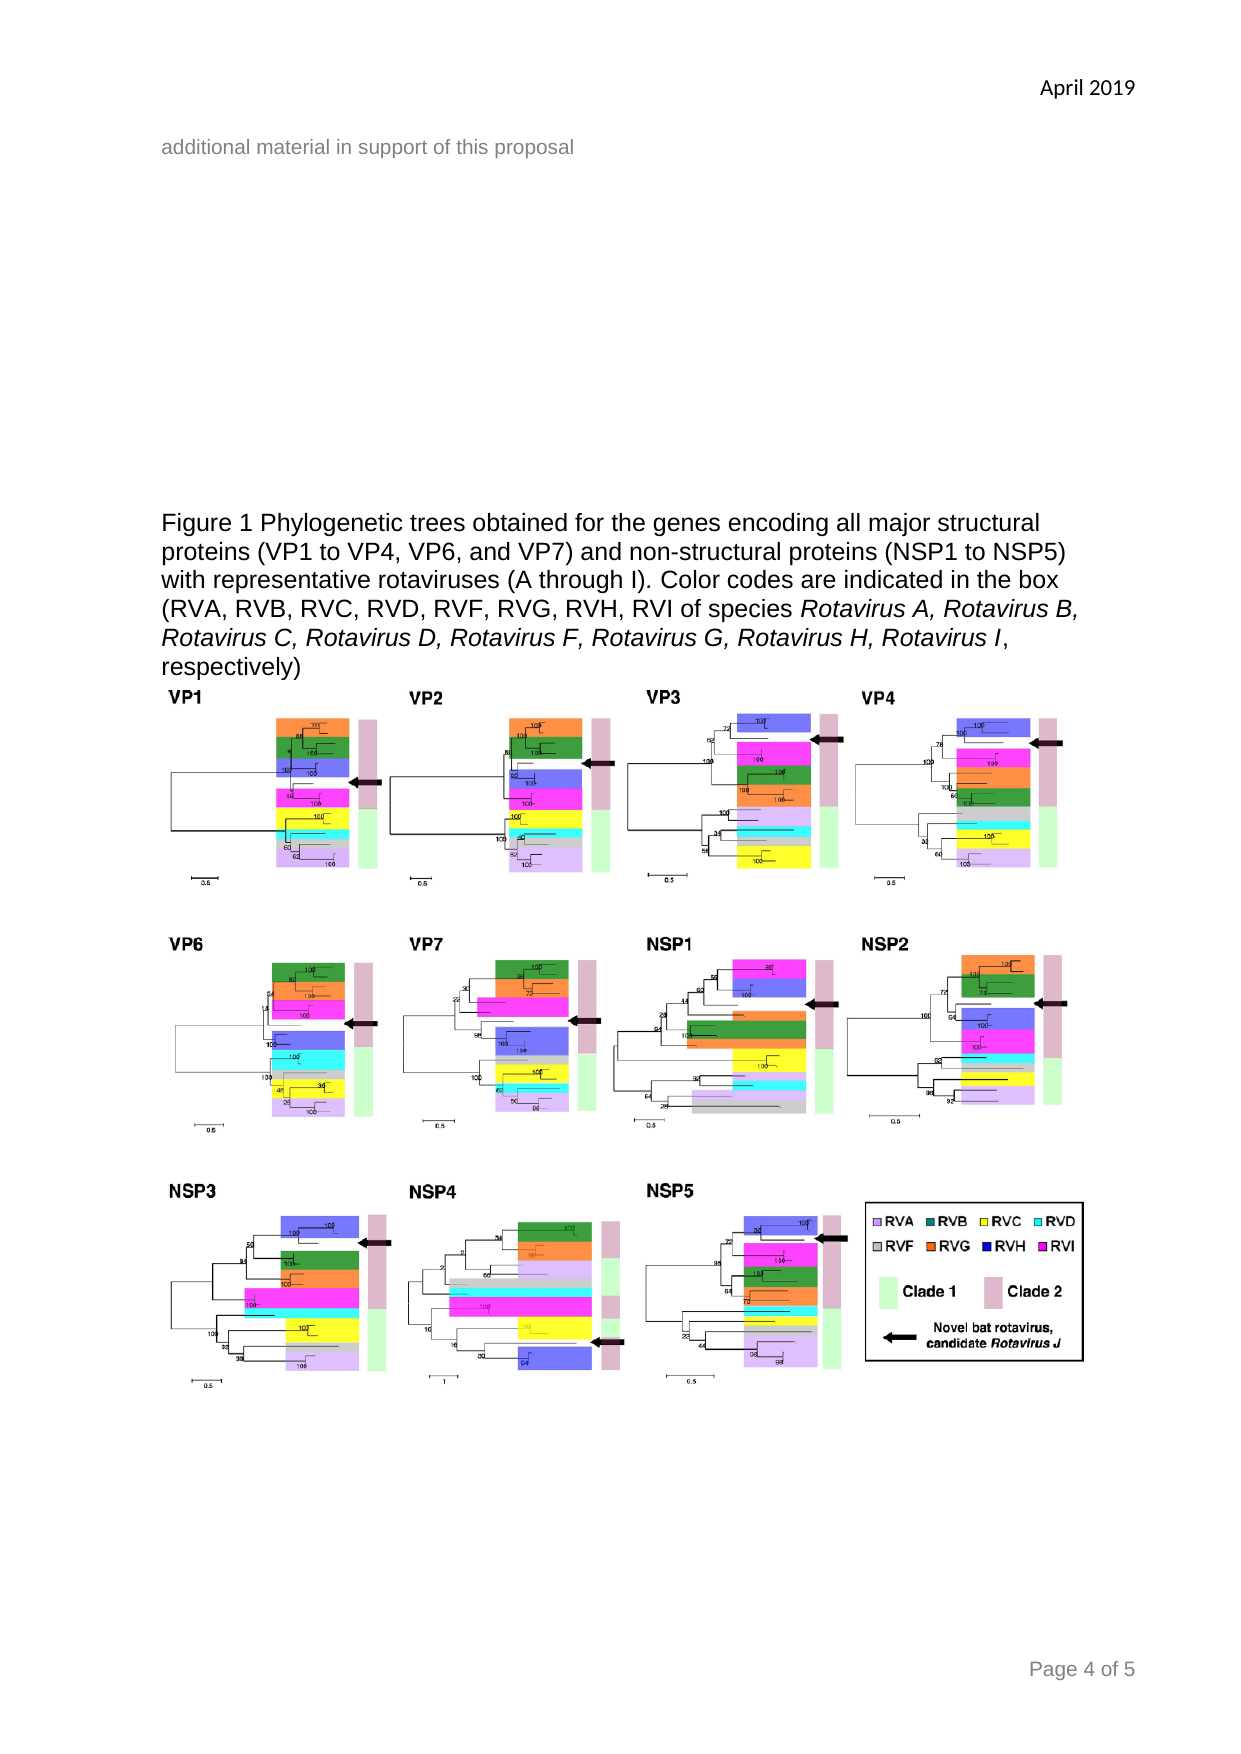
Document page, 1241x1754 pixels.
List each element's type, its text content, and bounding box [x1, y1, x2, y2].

picture [161, 680, 1092, 1396]
table_header additional material in support of this proposal [150, 135, 1111, 163]
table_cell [150, 163, 1111, 1596]
